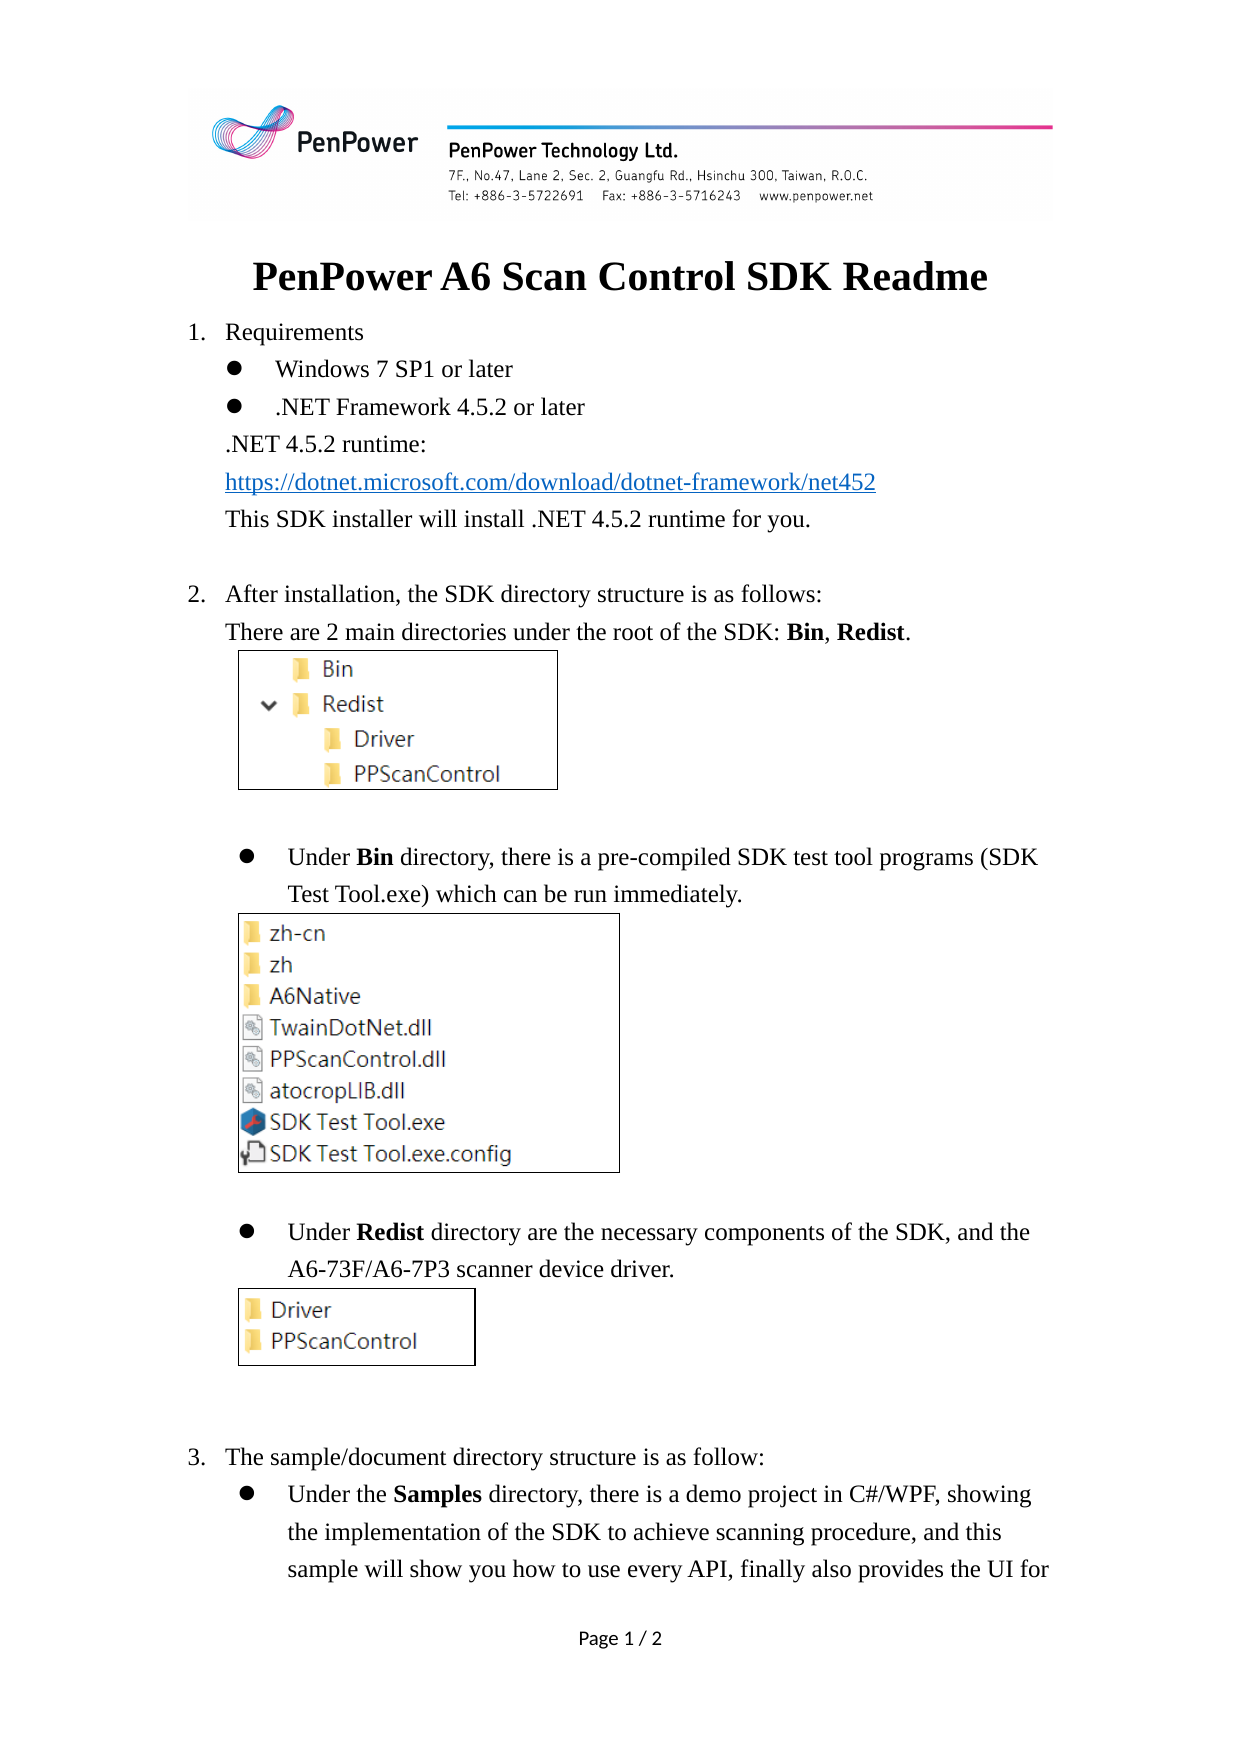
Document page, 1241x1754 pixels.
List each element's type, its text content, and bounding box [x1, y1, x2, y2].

list Under Bin directory, there is a pre-compiled SDK test tool programs (SDK Test Tool.exe) which can be run immediately. [237, 837, 1053, 912]
list The sample/document directory structure is as follow: [187, 1437, 1053, 1475]
list .NET Framework 4.5.2 or later [225, 387, 1053, 425]
text There are 2 main directories under the root of the SDK: Bin, Redist. [187, 612, 1053, 650]
list Under Redist directory are the necessary components of the SDK, and the A6-73F/A6-7P3 scanner device driver. [237, 1212, 1053, 1287]
list .NET 4.5.2 runtime: https://dotnet.microsoft.com/download/dotnet-framework/net452 [225, 425, 1053, 500]
list This SDK installer will install .NET 4.5.2 runtime for you. [225, 500, 1053, 537]
text PenPower A6 Scan Control SDK Readme [187, 237, 1053, 312]
list Requirements [187, 312, 1053, 350]
picture [187, 88, 1053, 221]
picture [239, 914, 619, 1172]
list Windows 7 SP1 or later [225, 350, 1053, 387]
list After installation, the SDK directory structure is as follows: [187, 575, 1053, 612]
picture [239, 1289, 474, 1365]
picture [239, 651, 557, 789]
